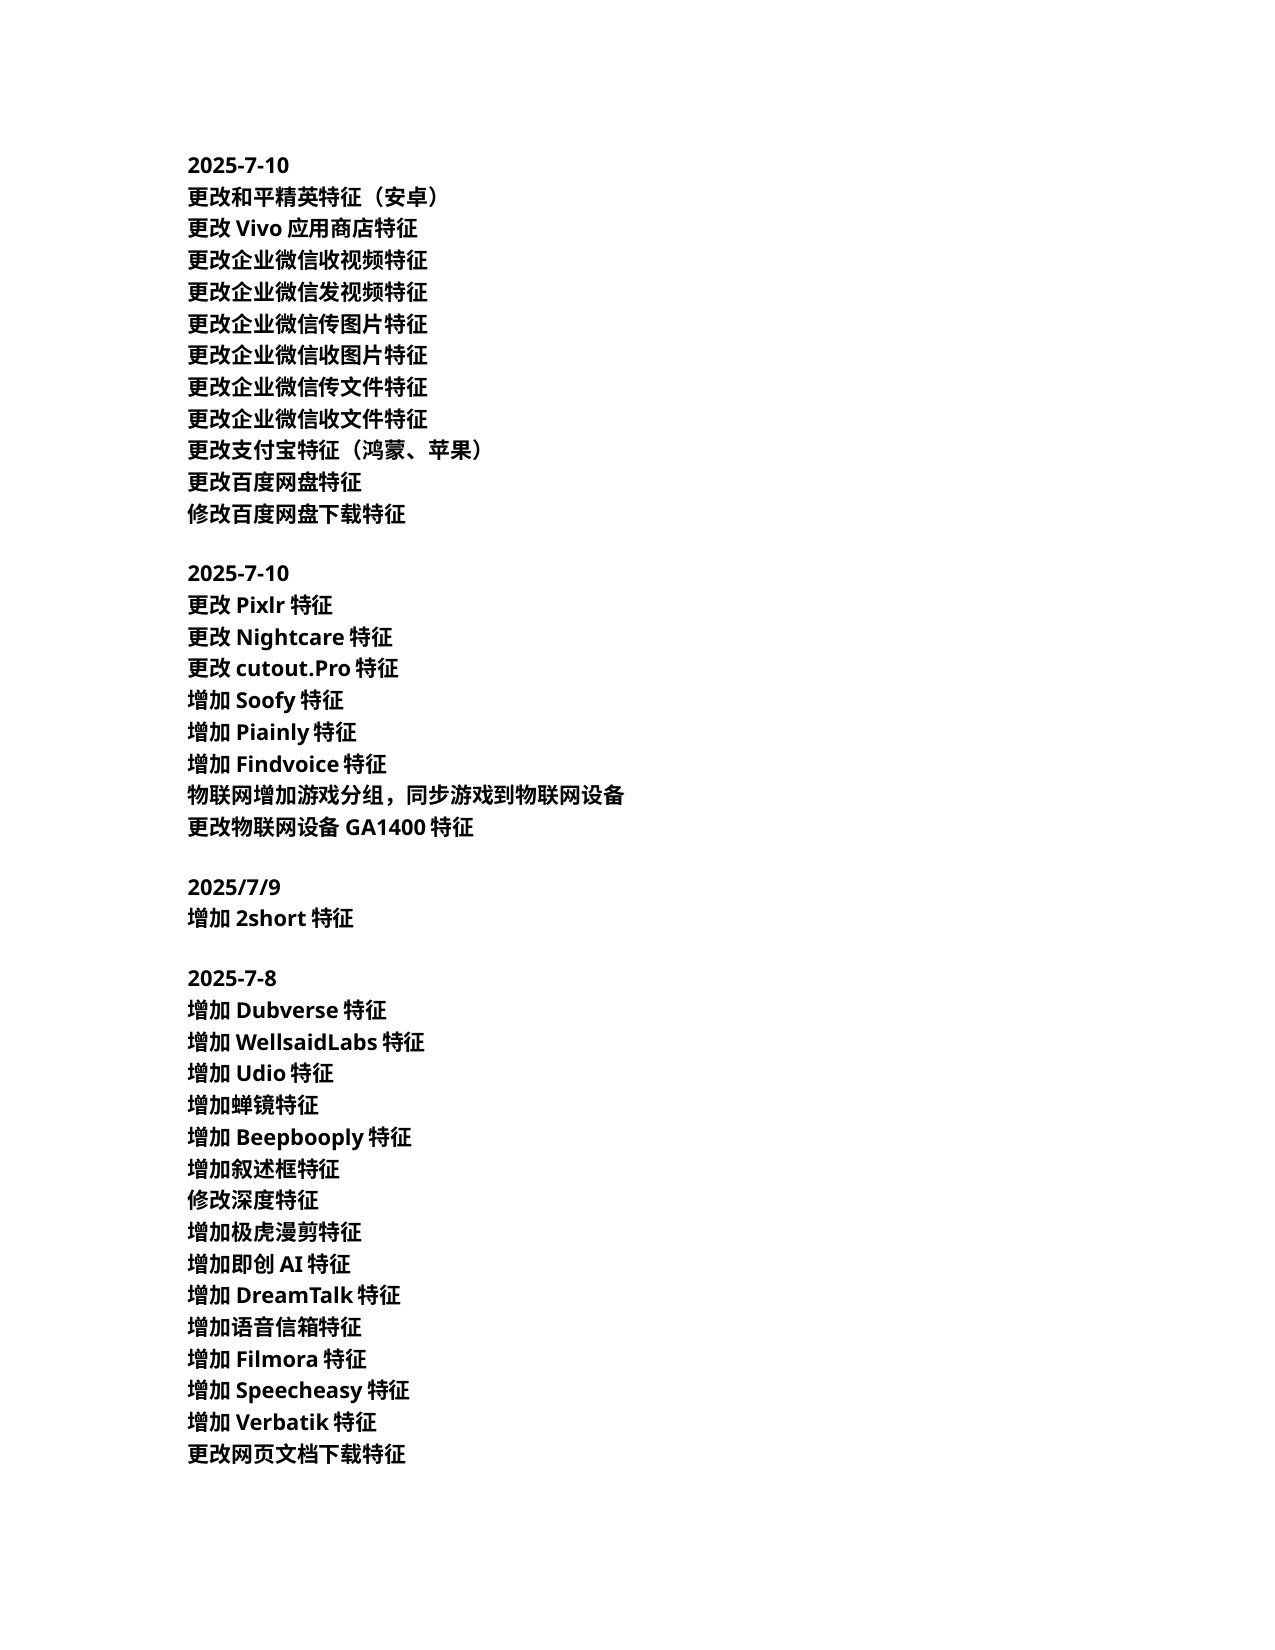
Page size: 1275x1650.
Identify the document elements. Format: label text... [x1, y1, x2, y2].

text 更改企业微信收文件特征 [187, 402, 1087, 433]
text 增加语音信箱特征 [187, 1310, 1087, 1342]
text 增加蝉镜特征 [187, 1088, 1087, 1120]
text 物联网增加游戏分组，同步游戏到物联网设备 [187, 778, 1087, 810]
text 更改物联网设备GA1400特征 [187, 810, 1087, 842]
text 2025-7-8 [187, 963, 1087, 993]
text 增加极虎漫剪特征 [187, 1215, 1087, 1247]
text 2025-7-10 [187, 150, 1087, 180]
text 更改网页文档下载特征 [187, 1437, 1087, 1469]
text 更改企业微信传图片特征 [187, 307, 1087, 338]
text 增加DreamTalk特征 [187, 1278, 1087, 1310]
text 增加Verbatik特征 [187, 1405, 1087, 1437]
text 修改百度网盘下载特征 [187, 497, 1087, 528]
text 增加Speecheasy特征 [187, 1373, 1087, 1405]
text 增加Udio特征 [187, 1056, 1087, 1088]
text 增加Filmora特征 [187, 1342, 1087, 1373]
text 增加Beepbooply特征 [187, 1120, 1087, 1152]
text 更改百度网盘特征 [187, 465, 1087, 497]
text 更改cutout.Pro特征 [187, 651, 1087, 683]
text 更改企业微信收视频特征 [187, 243, 1087, 275]
text 更改Pixlr特征 [187, 588, 1087, 619]
text 修改深度特征 [187, 1183, 1087, 1215]
text 增加2short特征 [187, 901, 1087, 933]
text 更改支付宝特征（鸿蒙、苹果） [187, 433, 1087, 465]
text 更改Nightcare特征 [187, 619, 1087, 651]
text 增加Findvoice特征 [187, 747, 1087, 778]
text 增加Piainly特征 [187, 715, 1087, 747]
text 2025/7/9 [187, 872, 1087, 901]
text 增加即创AI特征 [187, 1247, 1087, 1278]
text 更改Vivo应用商店特征 [187, 211, 1087, 243]
text 2025-7-10 [187, 558, 1087, 588]
text 增加Dubverse特征 [187, 993, 1087, 1024]
text 更改企业微信传文件特征 [187, 370, 1087, 402]
text 增加叙述框特征 [187, 1152, 1087, 1183]
text 增加Soofy特征 [187, 683, 1087, 715]
text 更改企业微信收图片特征 [187, 338, 1087, 370]
text 增加WellsaidLabs特征 [187, 1024, 1087, 1056]
text 更改和平精英特征（安卓） [187, 180, 1087, 211]
text 更改企业微信发视频特征 [187, 275, 1087, 307]
